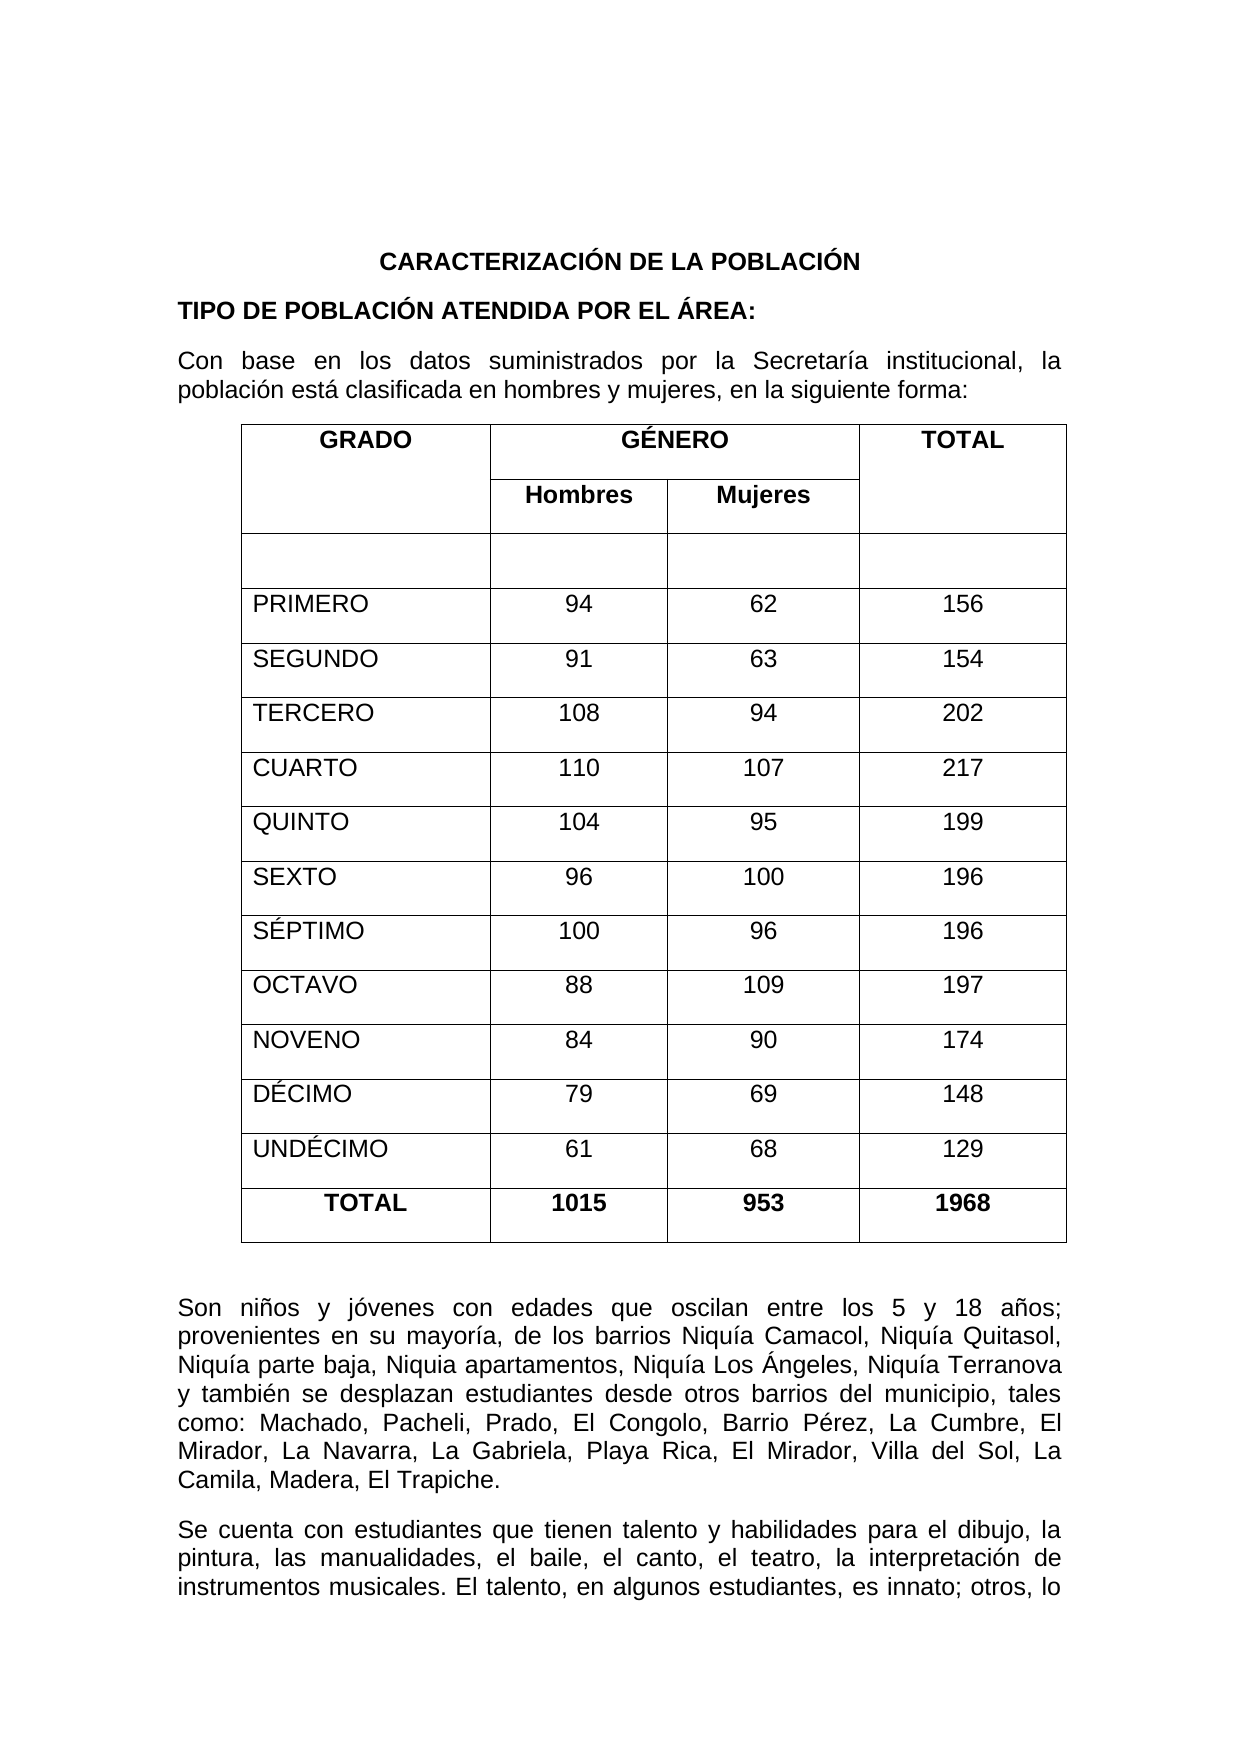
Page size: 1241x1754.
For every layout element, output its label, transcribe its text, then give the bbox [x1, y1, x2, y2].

table_cell QUINTO [242, 807, 490, 861]
table_cell [242, 534, 490, 588]
table_cell NOVENO [242, 1025, 490, 1078]
text TIPO DE POBLACIÓN ATENDIDA POR EL ÁREA: [177, 296, 1063, 325]
table_cell UNDÉCIMO [242, 1134, 490, 1187]
table_cell 148 [860, 1080, 1066, 1133]
table_cell TOTAL [242, 1189, 490, 1242]
table_cell 196 [860, 916, 1066, 969]
table_cell 104 [491, 807, 667, 861]
table_cell 61 [491, 1134, 667, 1187]
table_cell 84 [491, 1025, 667, 1078]
table_cell 63 [668, 644, 859, 697]
table_cell 62 [668, 589, 859, 643]
table_cell SEXTO [242, 862, 490, 915]
table_cell 88 [491, 971, 667, 1024]
table_cell 197 [860, 971, 1066, 1024]
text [177, 1514, 1063, 1601]
table_cell 94 [491, 589, 667, 643]
table_cell 96 [668, 916, 859, 969]
table_header GRADO [242, 425, 490, 533]
table_header GÉNERO [491, 425, 859, 479]
table_cell CUARTO [242, 753, 490, 806]
table_cell 196 [860, 862, 1066, 915]
table_cell 953 [668, 1189, 859, 1242]
text Son niños y jóvenes con edades que oscilan entre los 5 y 18 años; provenientes en su mayoría, de los barrios Niquía Camacol, Niquía Quitasol, Niquía parte baja, Niquia apartamentos, Niquía Los Ángeles, Niquía Terranova y también se desplazan estudiantes desde otros barrios del municipio, tales como: Machado, Pacheli, Prado, El Congolo, Barrio Pérez, La Cumbre, El Mirador, La Navarra, La Gabriela, Playa Rica, El Mirador, Villa del Sol, La Camila, Madera, El Trapiche. [177, 1292, 1063, 1494]
table_cell 109 [668, 971, 859, 1024]
table_cell TERCERO [242, 698, 490, 752]
table_cell 94 [668, 698, 859, 752]
table_cell DÉCIMO [242, 1080, 490, 1133]
table_cell 129 [860, 1134, 1066, 1187]
table_cell 174 [860, 1025, 1066, 1078]
table_cell 100 [491, 916, 667, 969]
table_cell 1968 [860, 1189, 1066, 1242]
table_cell 202 [860, 698, 1066, 752]
table_cell 199 [860, 807, 1066, 861]
table_header TOTAL [860, 425, 1066, 533]
text Con base en los datos suministrados por la Secretaría institucional, la población está clasificada en hombres y mujeres, en la siguiente forma: [177, 346, 1063, 403]
table_cell 217 [860, 753, 1066, 806]
table_cell 107 [668, 753, 859, 806]
table_cell PRIMERO [242, 589, 490, 643]
table_cell [860, 534, 1066, 588]
table_cell 96 [491, 862, 667, 915]
table_cell 154 [860, 644, 1066, 697]
table_cell 69 [668, 1080, 859, 1133]
table_cell 90 [668, 1025, 859, 1078]
table_cell 1015 [491, 1189, 667, 1242]
text CARACTERIZACIÓN DE LA POBLACIÓN [177, 247, 1063, 276]
table_cell Mujeres [668, 480, 859, 533]
table_cell [491, 534, 667, 588]
table_cell OCTAVO [242, 971, 490, 1024]
table_cell 100 [668, 862, 859, 915]
table_cell 91 [491, 644, 667, 697]
table_cell 156 [860, 589, 1066, 643]
table_cell 68 [668, 1134, 859, 1187]
table_cell [668, 534, 859, 588]
table_cell 110 [491, 753, 667, 806]
table_cell 95 [668, 807, 859, 861]
table_cell 108 [491, 698, 667, 752]
table_cell 79 [491, 1080, 667, 1133]
table_cell SÉPTIMO [242, 916, 490, 969]
table_cell Hombres [491, 480, 667, 533]
table_cell SEGUNDO [242, 644, 490, 697]
